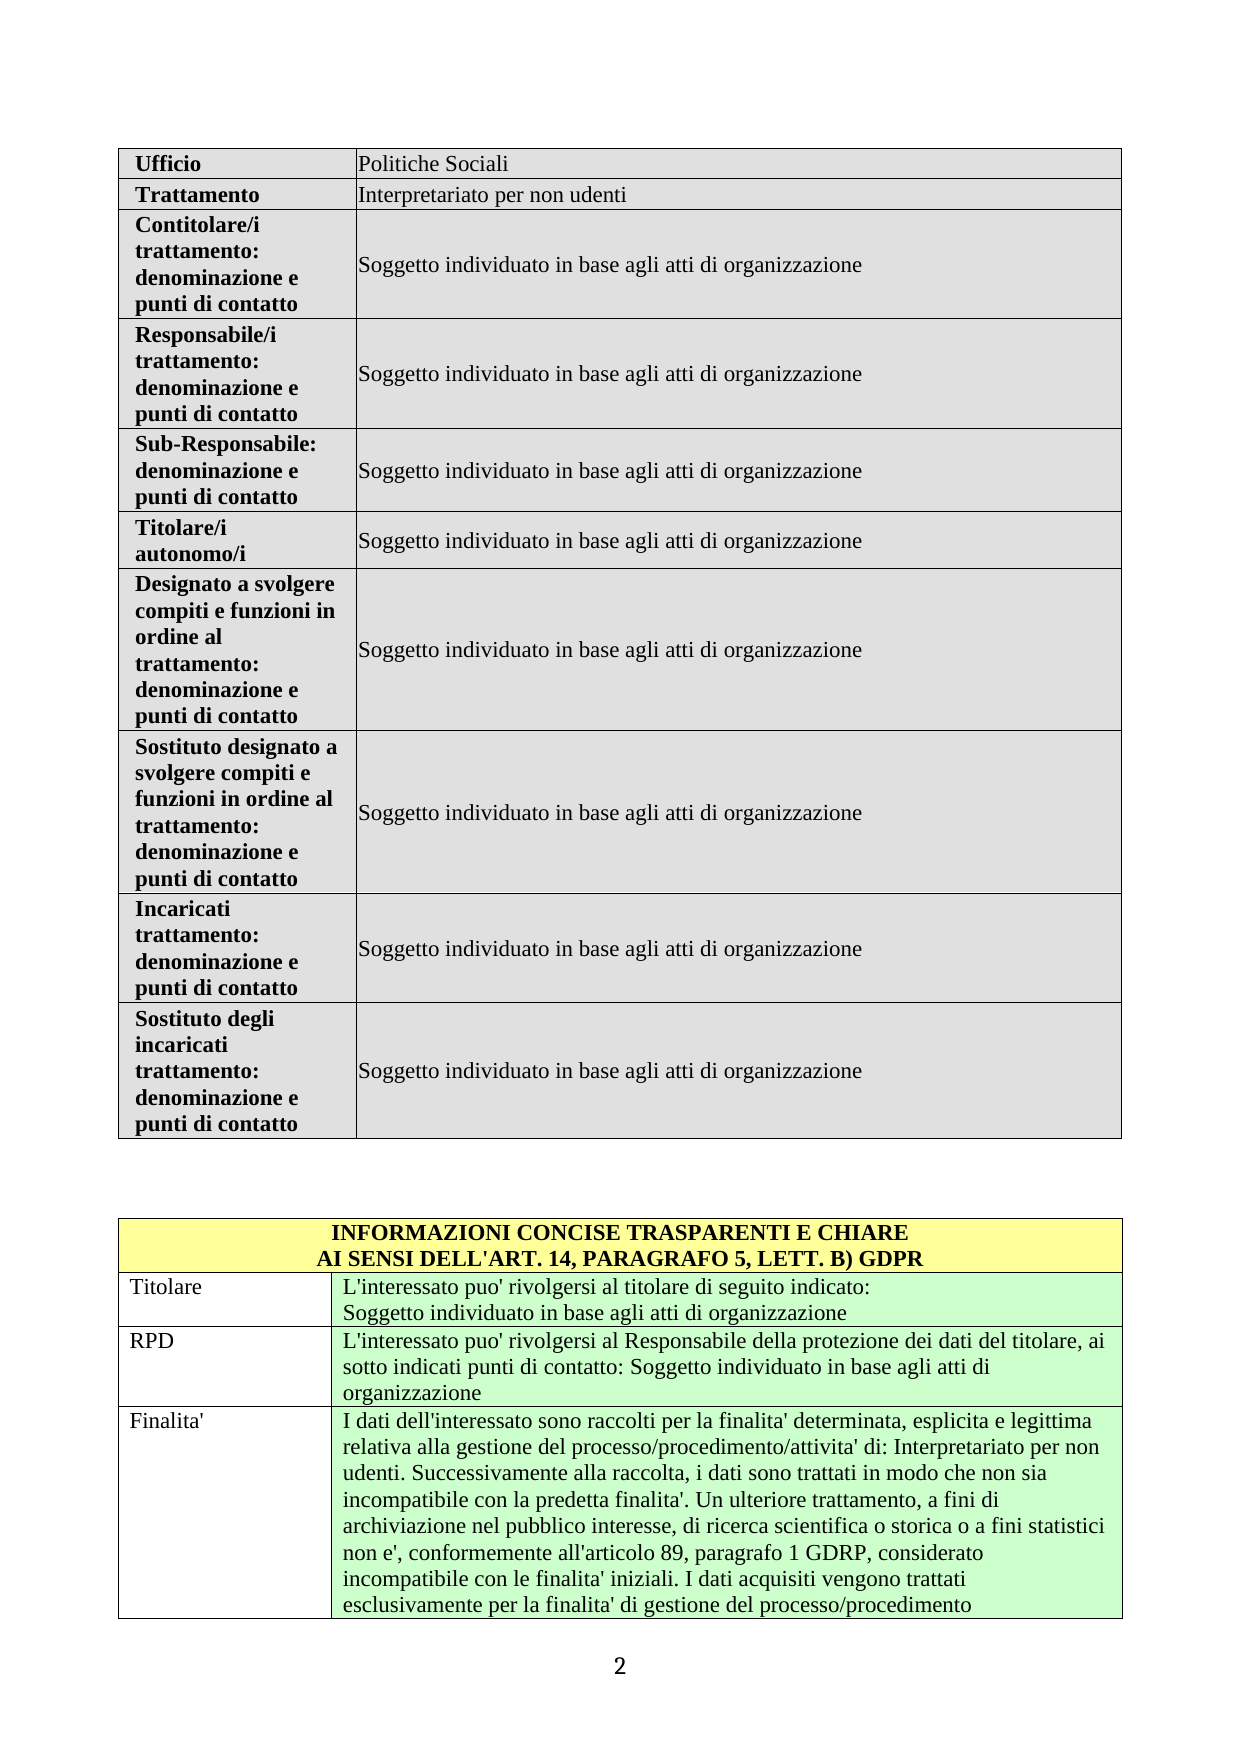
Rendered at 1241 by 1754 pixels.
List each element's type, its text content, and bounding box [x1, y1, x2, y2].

table_cell Finalita' [119, 1407, 331, 1618]
table_cell Incaricati trattamento: denominazione e punti di contatto [119, 894, 356, 1002]
table_cell L'interessato puo' rivolgersi al titolare di seguito indicato: Soggetto individuato in base agli atti di organizzazione [332, 1273, 1122, 1326]
table_cell Soggetto individuato in base agli atti di organizzazione [357, 569, 1121, 730]
table_cell Designato a svolgere compiti e funzioni in ordine al trattamento: denominazione e punti di contatto [119, 569, 356, 730]
table_header INFORMAZIONI CONCISE TRASPARENTI E CHIARE AI SENSI DELL'ART. 14, PARAGRAFO 5, LETT. B) GDPR [119, 1219, 1122, 1272]
table_cell Soggetto individuato in base agli atti di organizzazione [357, 1003, 1121, 1138]
table_cell Soggetto individuato in base agli atti di organizzazione [357, 319, 1121, 428]
table_cell RPD [119, 1327, 331, 1406]
table_cell Soggetto individuato in base agli atti di organizzazione [357, 894, 1121, 1002]
table_cell Responsabile/i trattamento: denominazione e punti di contatto [119, 319, 356, 428]
table_cell Sub-Responsabile: denominazione e punti di contatto [119, 429, 356, 511]
table_cell Ufficio [119, 149, 356, 178]
table_cell Contitolare/i trattamento: denominazione e punti di contatto [119, 210, 356, 318]
table_cell Sostituto designato a svolgere compiti e funzioni in ordine al trattamento: denominazione e punti di contatto [119, 731, 356, 892]
table_cell Soggetto individuato in base agli atti di organizzazione [357, 429, 1121, 511]
table_cell Interpretariato per non udenti [357, 179, 1121, 209]
table_cell Soggetto individuato in base agli atti di organizzazione [357, 512, 1121, 568]
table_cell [332, 1407, 1122, 1618]
table_cell Politiche Sociali [357, 149, 1121, 178]
table_cell Sostituto degli incaricati trattamento: denominazione e punti di contatto [119, 1003, 356, 1138]
table_cell Soggetto individuato in base agli atti di organizzazione [357, 731, 1121, 892]
table_cell Trattamento [119, 179, 356, 209]
table_cell Titolare/i autonomo/i [119, 512, 356, 568]
table_cell Titolare [119, 1273, 331, 1326]
table_cell L'interessato puo' rivolgersi al Responsabile della protezione dei dati del titolare, ai sotto indicati punti di contatto: Soggetto individuato in base agli atti di organizzazione [332, 1327, 1122, 1406]
table_cell Soggetto individuato in base agli atti di organizzazione [357, 210, 1121, 318]
